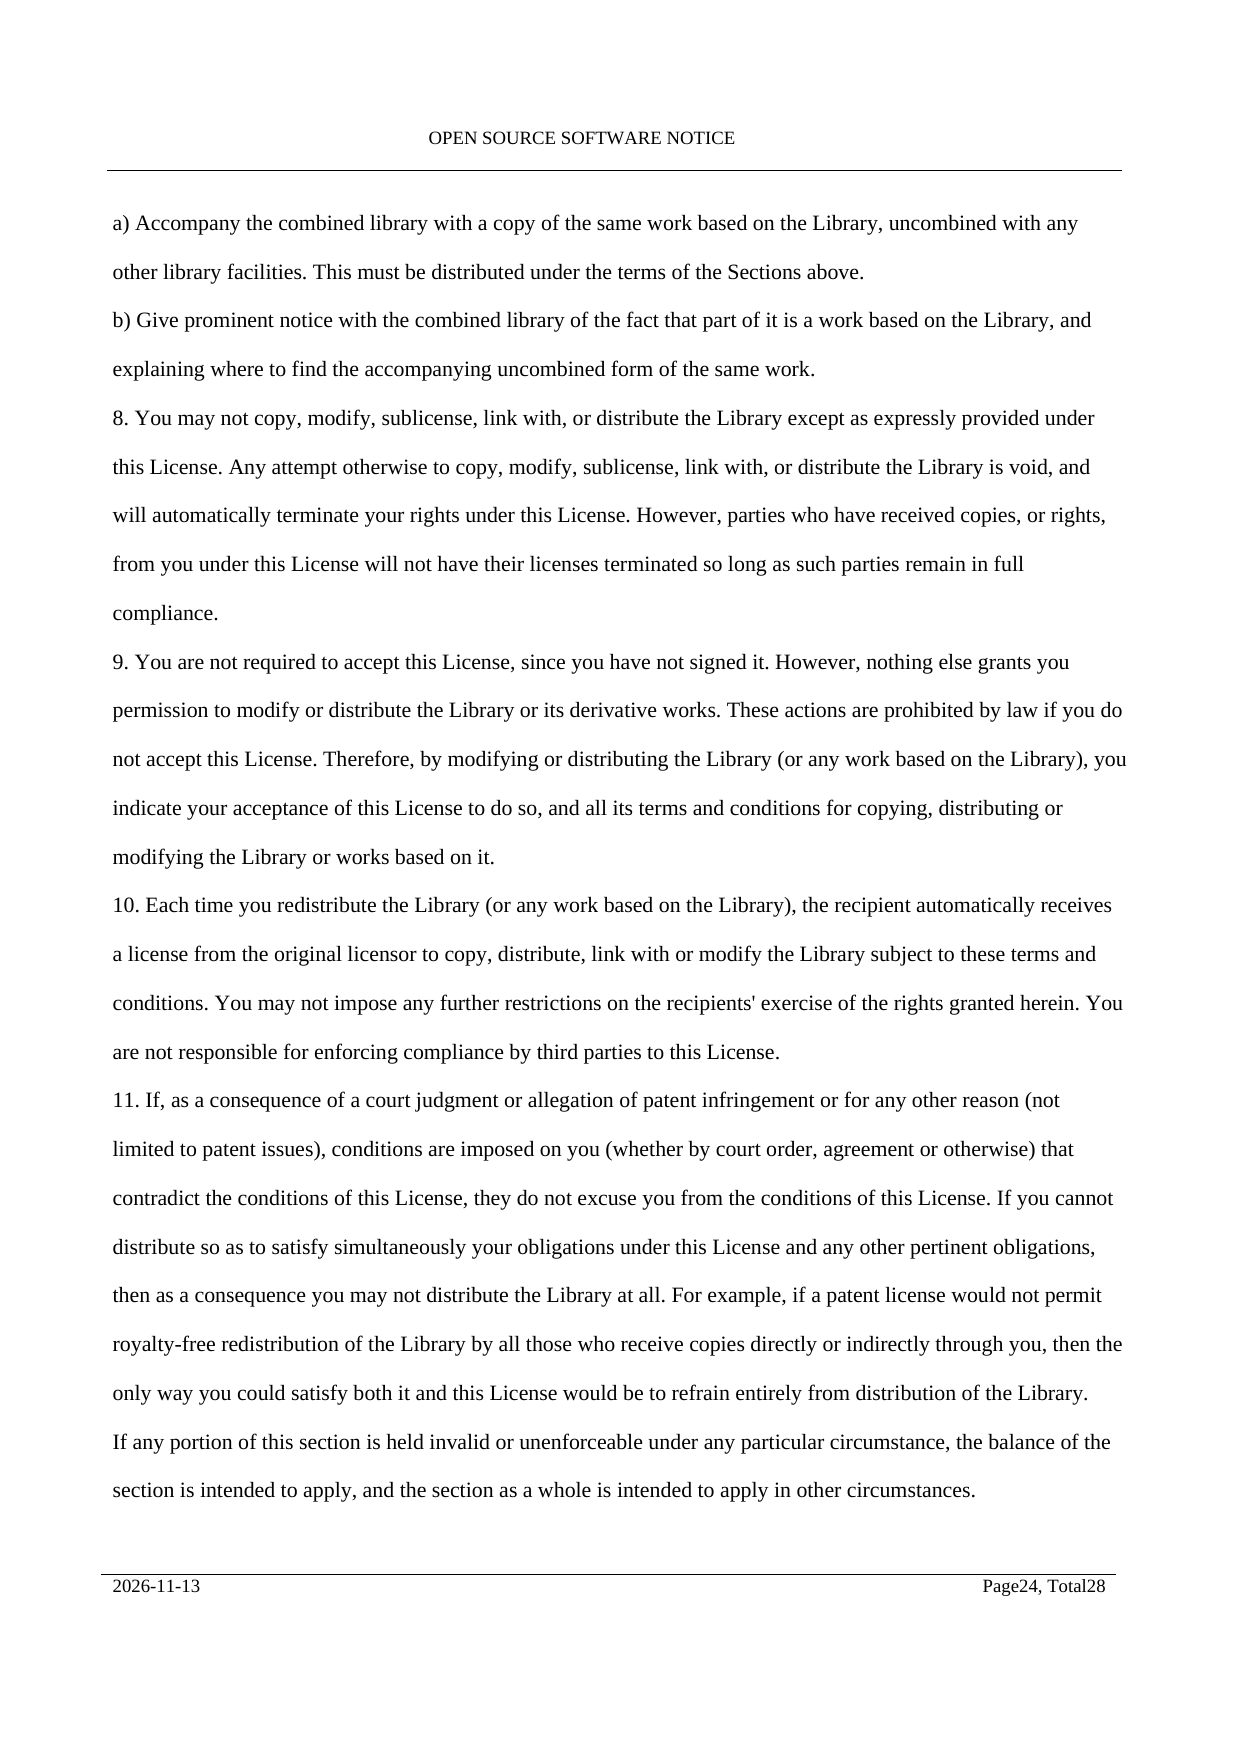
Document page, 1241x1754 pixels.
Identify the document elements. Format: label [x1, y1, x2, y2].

text [112, 206, 1128, 1506]
